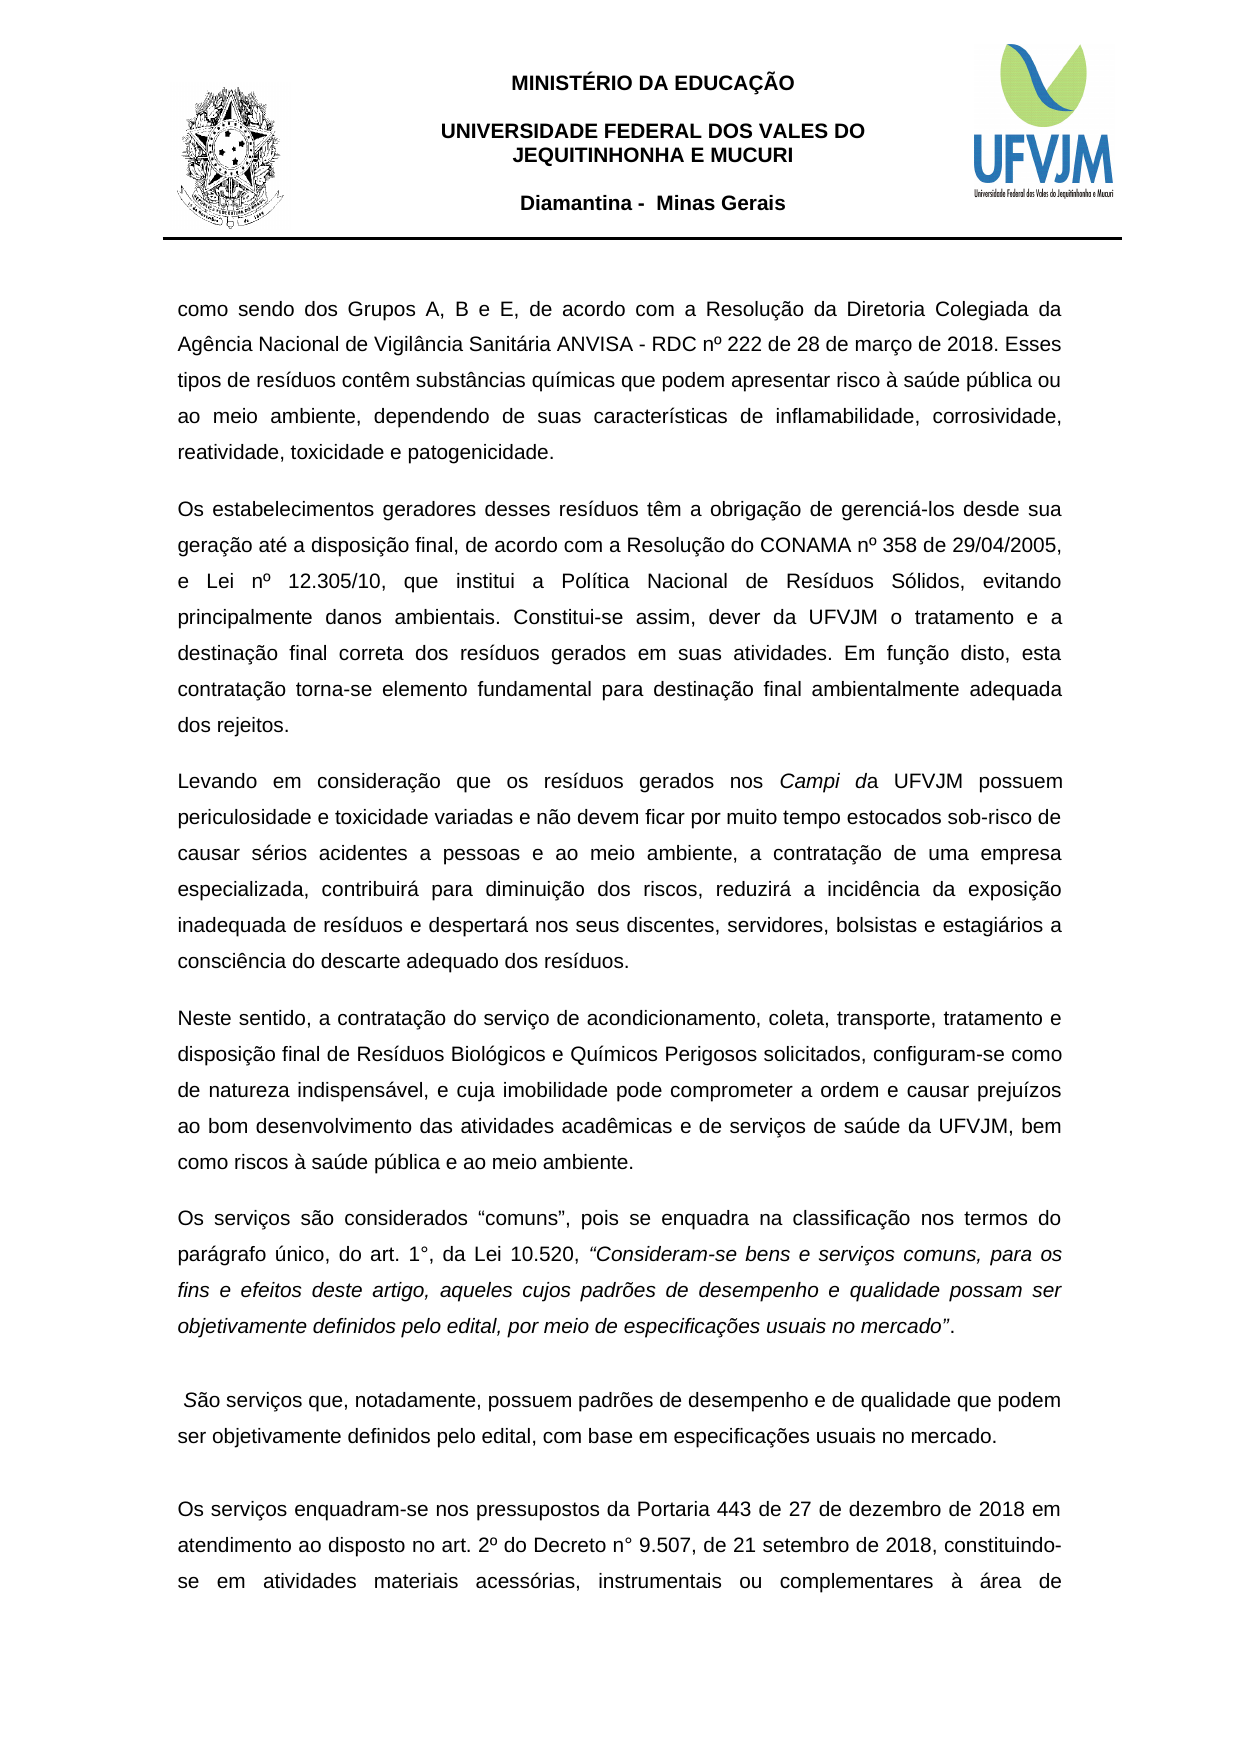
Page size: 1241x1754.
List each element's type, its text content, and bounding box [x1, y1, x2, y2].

picture [974, 44, 1115, 199]
picture [169, 82, 292, 230]
text São serviços que, notadamente, possuem padrões de desempenho e de qualidade que podem ser objetivamente definidos pelo edital, com base em especificações usuais no mercado. [177, 1387, 1063, 1447]
text Levando em consideração que os resíduos gerados nos Campi da UFVJM possuem periculosidade e toxicidade variadas e não devem ficar por muito tempo estocados sob-risco de causar sérios acidentes a pessoas e ao meio ambiente, a contratação de uma empresa especializada, contribuirá para diminuição dos riscos, reduzirá a incidência da exposição inadequada de resíduos e despertará nos seus discentes, servidores, bolsistas e estagiários a consciência do descarte adequado dos resíduos. [177, 769, 1063, 973]
text Neste sentido, a contratação do serviço de acondicionamento, coleta, transporte, tratamento e disposição final de Resíduos Biológicos e Químicos Perigosos solicitados, configuram-se como de natureza indispensável, e cuja imobilidade pode comprometer a ordem e causar prejuízos ao bom desenvolvimento das atividades acadêmicas e de serviços de saúde da UFVJM, bem como riscos à saúde pública e ao meio ambiente. [177, 1006, 1063, 1173]
text Os serviços são considerados “comuns”, pois se enquadra na classificação nos termos do parágrafo único, do art. 1°, da Lei 10.520, “Consideram-se bens e serviços comuns, para os fins e efeitos deste artigo, aqueles cujos padrões de desempenho e qualidade possam ser objetivamente definidos pelo edital, por meio de especificações usuais no mercado”. [177, 1206, 1063, 1338]
text Os estabelecimentos geradores desses resíduos têm a obrigação de gerenciá-los desde sua geração até a disposição final, de acordo com a Resolução do CONAMA nº 358 de 29/04/2005, e Lei nº 12.305/10, que institui a Política Nacional de Resíduos Sólidos, evitando principalmente danos ambientais. Constitui-se assim, dever da UFVJM o tratamento e a destinação final correta dos resíduos gerados em suas atividades. Em função disto, esta contratação torna-se elemento fundamental para destinação final ambientalmente adequada dos rejeitos. [177, 497, 1063, 736]
